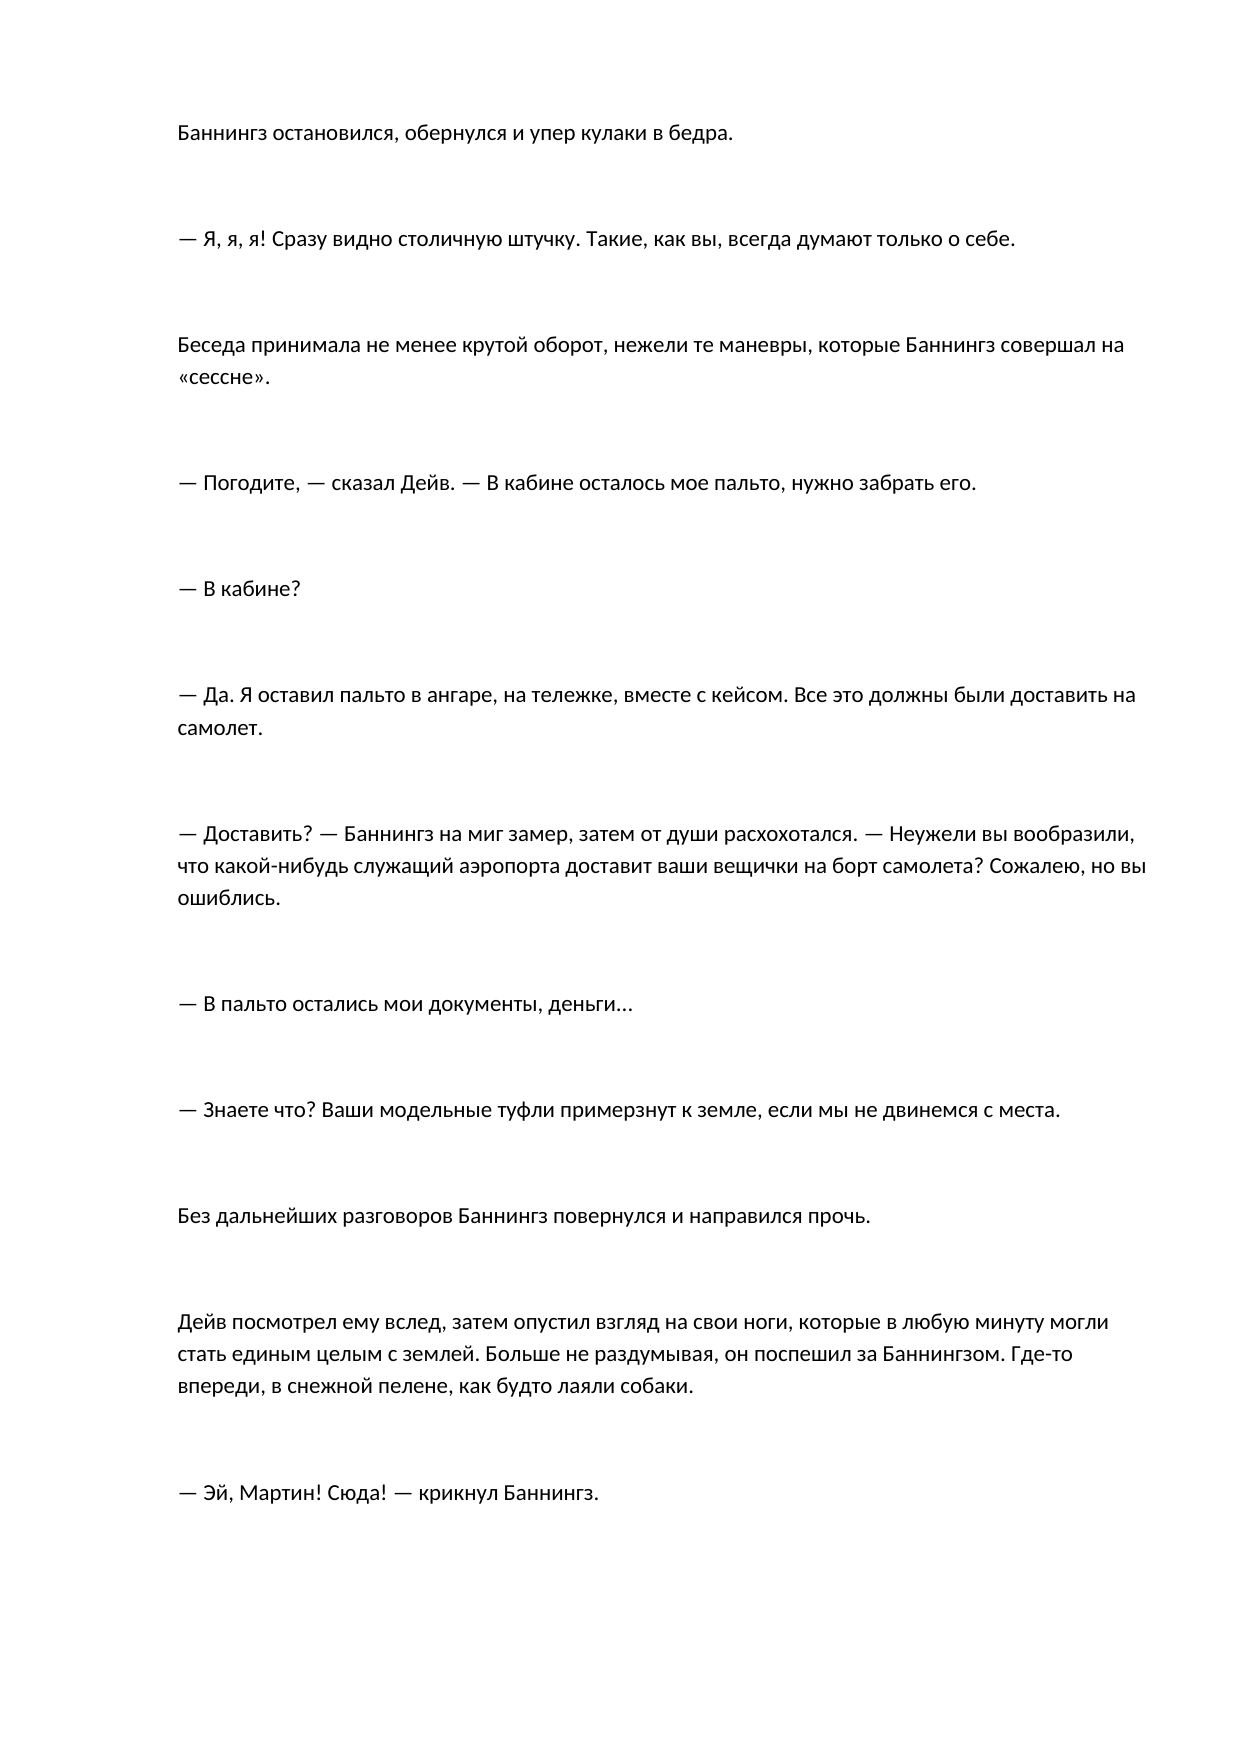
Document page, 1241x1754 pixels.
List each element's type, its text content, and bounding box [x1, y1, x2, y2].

text — Погодите, — сказал Дейв. — В кабине осталось мое пальто, нужно забрать его. [177, 468, 1152, 496]
text — В кабине? [177, 574, 1152, 602]
text — Знаете что? Ваши модельные туфли примерзнут к земле, если мы не двинемся с места. [177, 1095, 1152, 1123]
text — Доставить? — Баннингз на миг замер, затем от души расхохотался. — Неужели вы вообразили, что какой-нибудь служащий аэропорта доставит ваши вещички на борт самолета? Сожалею, но вы ошиблись. [177, 819, 1152, 911]
text Без дальнейших разговоров Баннингз повернулся и направился прочь. [177, 1201, 1152, 1229]
text Беседа принимала не менее крутой оборот, нежели те маневры, которые Баннингз совершал на «сессне». [177, 330, 1152, 390]
text Дейв посмотрел ему вслед, затем опустил взгляд на свои ноги, которые в любую минуту могли стать единым целым с землей. Больше не раздумывая, он поспешил за Баннингзом. Где-то впереди, в снежной пелене, как будто лаяли собаки. [177, 1307, 1152, 1400]
text — Я, я, я! Сразу видно столичную штучку. Такие, как вы, всегда думают только о себе. [177, 224, 1152, 252]
text Баннингз остановился, обернулся и упер кулаки в бедра. [177, 118, 1152, 146]
text — Да. Я оставил пальто в ангаре, на тележке, вместе с кейсом. Все это должны были доставить на самолет. [177, 681, 1152, 741]
text — Эй, Мартин! Сюда! — крикнул Баннингз. [177, 1478, 1152, 1506]
text — В пальто остались мои документы, деньги... [177, 989, 1152, 1017]
